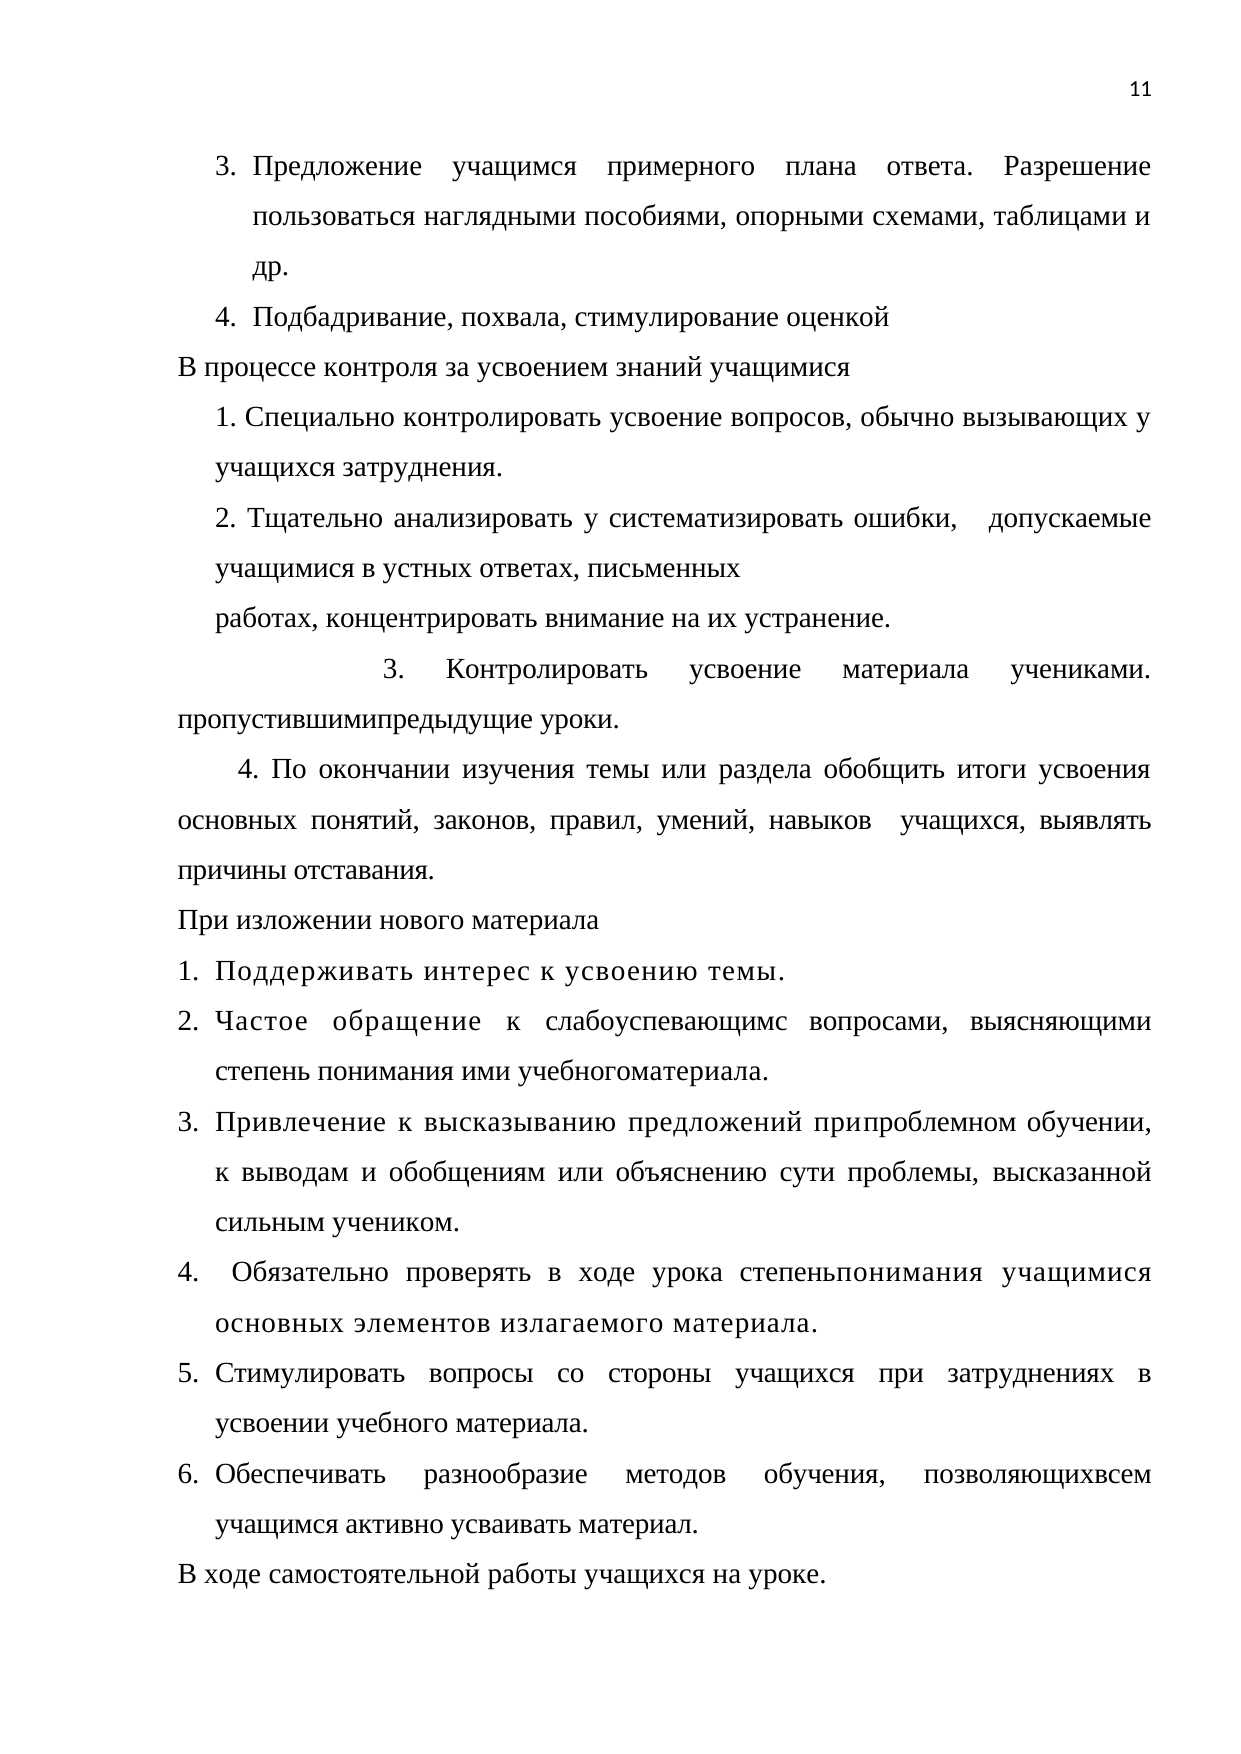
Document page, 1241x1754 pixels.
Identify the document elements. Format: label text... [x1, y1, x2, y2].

list Обеспечивать разнообразие методов обучения, позволяющихвсем учащимся активно усваивать материал. [177, 1456, 1152, 1540]
list Привлечение к высказыванию предложений припроблемном обучении, к выводам и обобщениям или объяснению сути проблемы, высказанной сильным учеником. [177, 1104, 1152, 1238]
list Поддерживать интерес к усвоению темы. [177, 953, 1152, 986]
list Стимулировать вопросы со стороны учащихся при затруднениях в усвоении учебного материала. [177, 1355, 1152, 1439]
text 3. Контролировать усвоение материала учениками. пропустившимипредыдущие уроки. [177, 651, 1152, 735]
text 4. По окончании изучения темы или раздела обобщить итоги усвоения основных понятий, законов, правил, умений, навыков учащихся, выявлять причины отставания. [177, 751, 1152, 886]
list Предложение учащимся примерного плана ответа. Разрешение пользоваться наглядными пособиями, опорными схемами, таблицами и др. [215, 148, 1152, 282]
text 1. Специально контролировать усвоение вопросов, обычно вызывающих у учащихся затруднения. [215, 399, 1152, 483]
text 2. Тщательно анализировать у систематизировать ошибки, допускаемые учащимися в устных ответах, письменных [215, 500, 1152, 584]
text работах, концентрировать внимание на их устранение. [215, 601, 1152, 634]
list Подбадривание, похвала, стимулирование оценкой [215, 299, 1152, 332]
list Частое обращение к слабоуспевающимс вопросами, выясняющими степень понимания ими учебногоматериала. [177, 1003, 1152, 1087]
text При изложении нового материала [177, 902, 1152, 936]
text В процессе контроля за усвоением знаний учащимися [177, 349, 1152, 382]
list Обязательно проверять в ходе урока степеньпонимания учащимися основных элементов излагаемого материала. [177, 1254, 1152, 1338]
text В ходе самостоятельной работы учащихся на уроке. [177, 1556, 1152, 1590]
